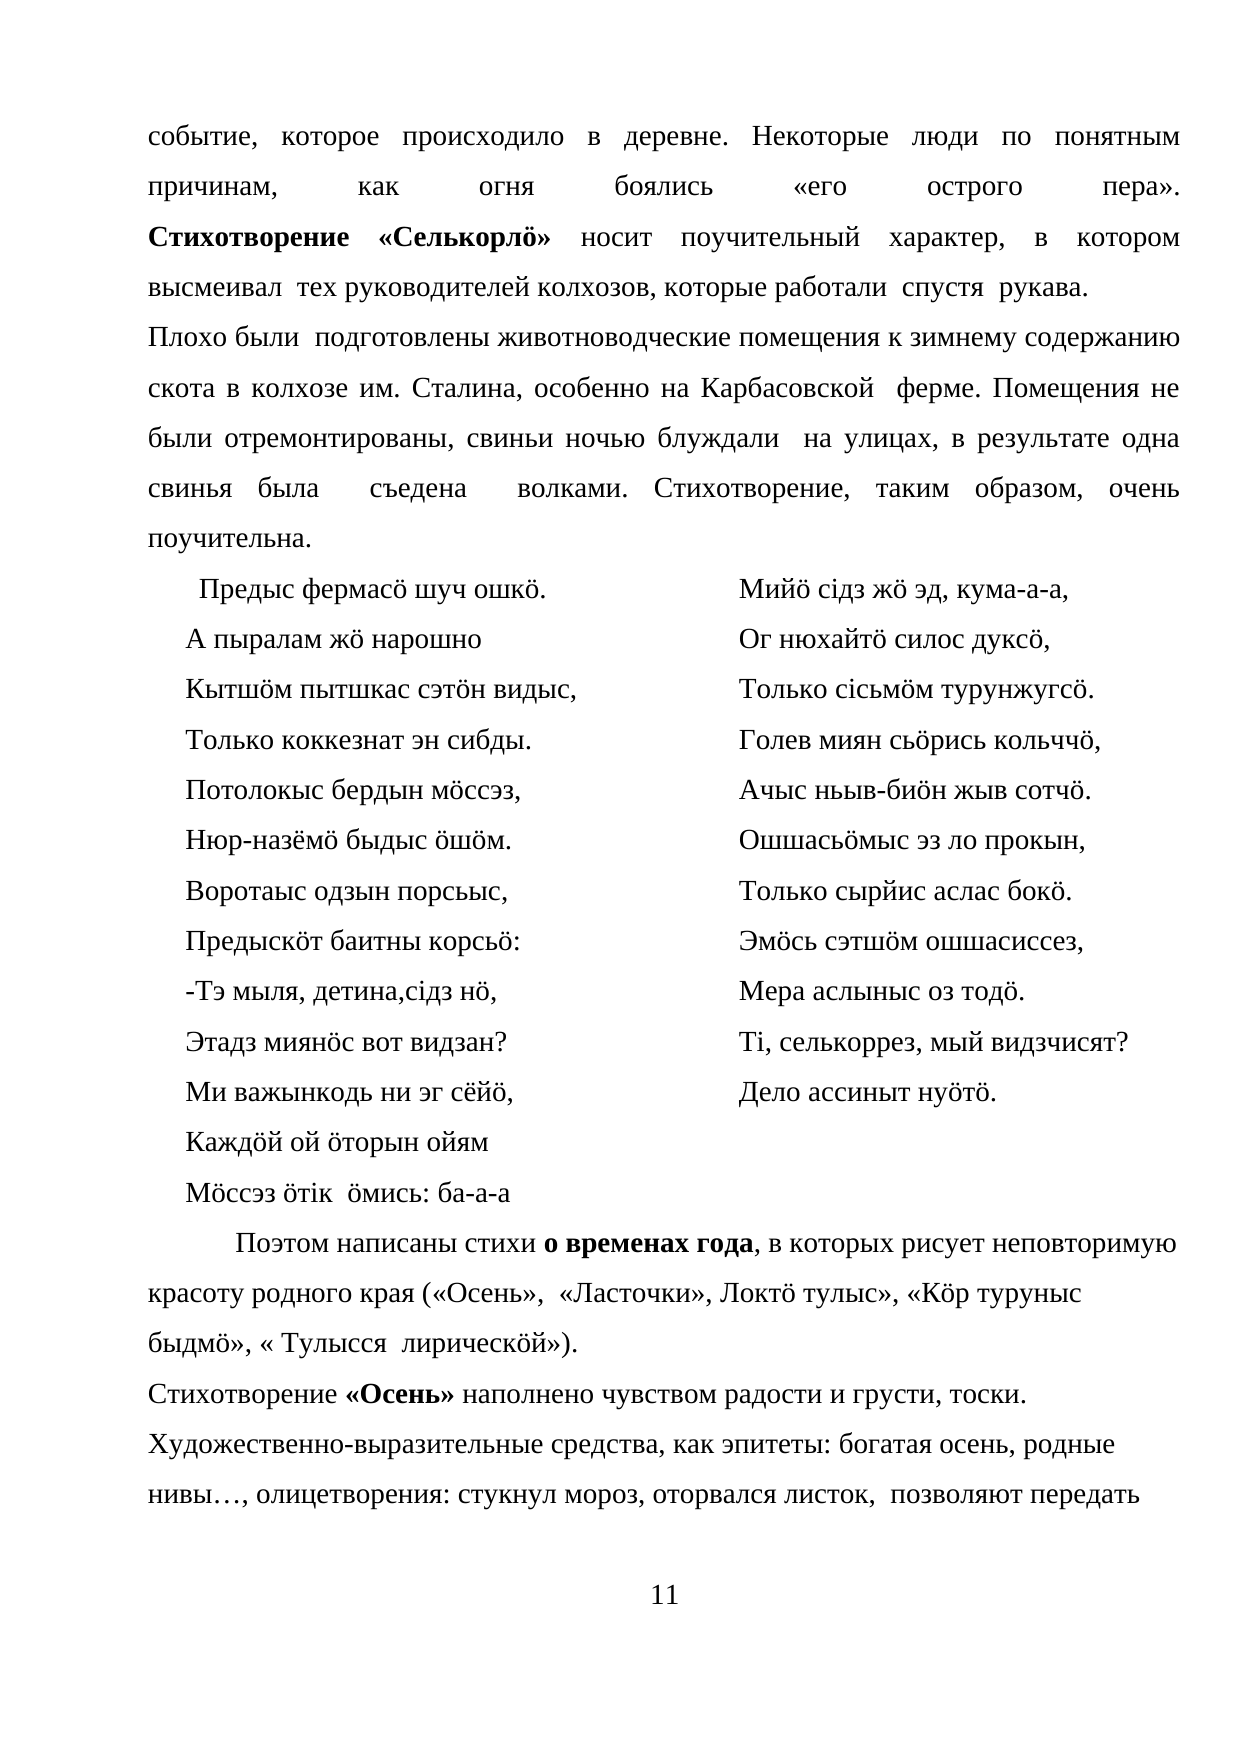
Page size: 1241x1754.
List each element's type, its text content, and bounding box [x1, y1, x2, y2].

text Голев миян сьöрись кольччö, [739, 722, 1181, 755]
text 11 [148, 1577, 1181, 1611]
text Только сырйис аслас бокö. [739, 873, 1181, 906]
text Ачыс ньыв-биöн жыв сотчö. [739, 772, 1181, 806]
text Только сiсьмöм турунжугсö. [739, 672, 1181, 705]
text Этадз миянöс вот видзан? [185, 1024, 627, 1057]
text Поэтом написаны стихи о временах года, в которых рисует неповторимую красоту родного края («Осень», «Ласточки», Локтö тулыс», «Кöр туруныс быдмö», « Тулысся лирическöй»). Стихотворение «Осень» наполнено чувством радости и грусти, тоски. Художественно-выразительные средства, как эпитеты: богатая осень, родные нивы…, олицетворения: стукнул мороз, оторвался листок, позволяют передать [148, 1225, 1181, 1510]
text Кытшöм пытшкас сэтöн видыс, [185, 672, 627, 705]
text Мöссэз öтiк öмись: ба-а-а [185, 1175, 627, 1208]
text Ог нюхайтö силос дуксö, [739, 621, 1181, 655]
text Эмöсь сэтшöм ошшасиссез, [739, 923, 1181, 957]
text Потолокыс бердын мöссэз, [185, 772, 627, 806]
text Ошшасьöмыс эз ло прокын, [739, 822, 1181, 856]
text Тi, селькоррез, мый видзчисят? [739, 1024, 1181, 1057]
text А пыралам жö нарошно [185, 621, 627, 655]
text Мера аслыныс оз тодö. [739, 973, 1181, 1007]
text Каждöй ой öторын ойям [185, 1124, 627, 1158]
text Плохо были подготовлены животноводческие помещения к зимнему содержанию скота в колхозе им. Сталина, особенно на Карбасовской ферме. Помещения не были отремонтированы, свиньи ночью блуждали на улицах, в результате одна свинья была съедена волками. Стихотворение, таким образом, очень поучительна. [148, 319, 1181, 554]
text событие, которое происходило в деревне. Некоторые люди по понятным причинам, как огня боялись «его острого пера». Стихотворение «Селькорлö» носит поучительный характер, в котором высмеивал тех руководителей колхозов, которые работали спустя рукава. [148, 118, 1181, 303]
text Мийö сiдз жö эд, кума-а-а, [739, 571, 1181, 604]
text Предыс фермасö шуч ошкö. [148, 571, 627, 604]
text Ми важынкодь ни эг сёйö, [185, 1074, 627, 1108]
text Дело ассиныт нуöтö. [739, 1074, 1181, 1108]
text Только коккезнат эн сибды. [185, 722, 627, 755]
text -Тэ мыля, детина,сiдз нö, [185, 973, 627, 1007]
text Нюр-назёмö быдыс öшöм. [185, 822, 627, 856]
text Предыскöт баитны корсьö: [185, 923, 627, 957]
text Воротаыс одзын порсьыс, [185, 873, 627, 906]
